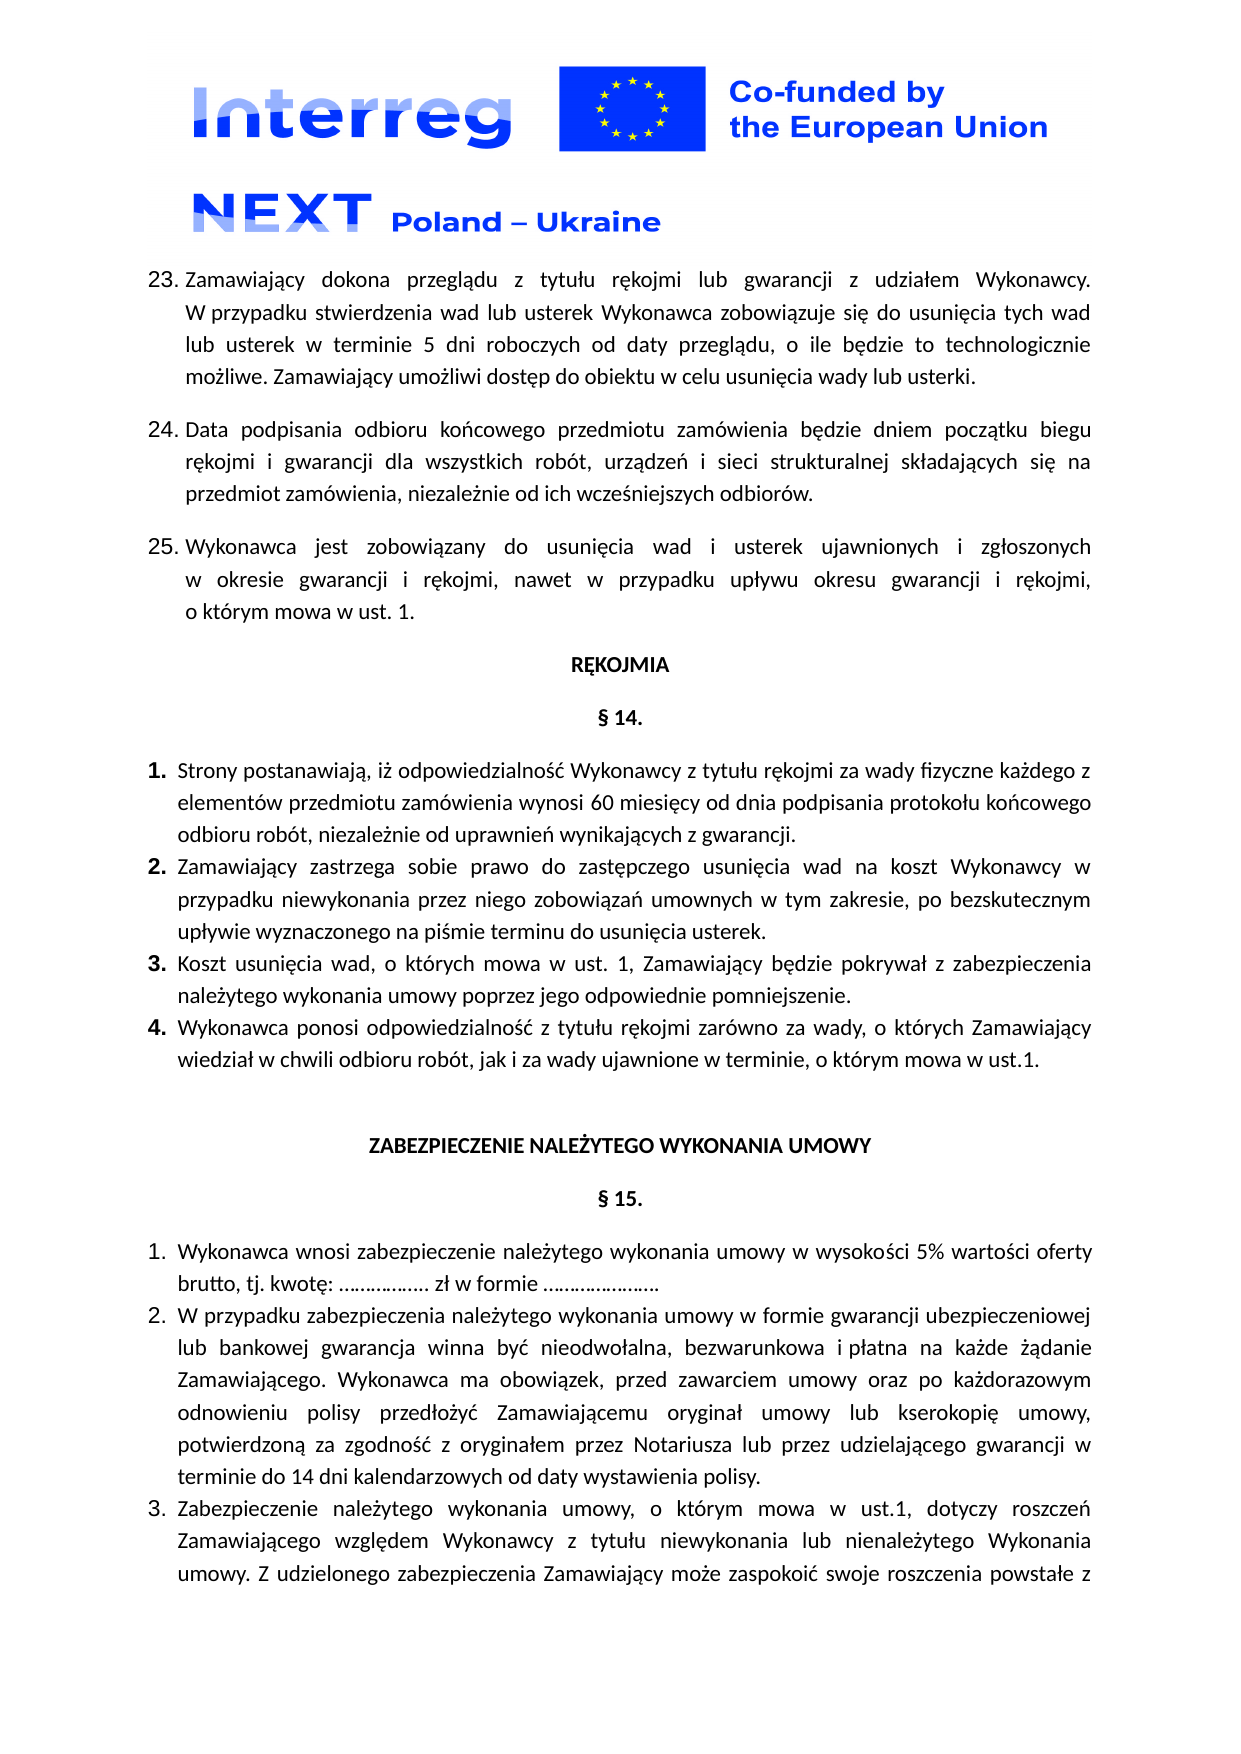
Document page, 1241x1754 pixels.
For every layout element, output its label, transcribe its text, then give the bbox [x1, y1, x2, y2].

list Data podpisania odbioru końcowego przedmiotu zamówienia będzie dniem początku biegu rękojmi i gwarancji dla wszystkich robót, urządzeń i sieci strukturalnej składających się na przedmiot zamówienia, niezależnie od ich wcześniejszych odbiorów. [148, 415, 1092, 507]
list W przypadku zabezpieczenia należytego wykonania umowy w formie gwarancji ubezpieczeniowej lub bankowej gwarancja winna być nieodwołalna, bezwarunkowa i płatna na każde żądanie Zamawiającego. Wykonawca ma obowiązek, przed zawarciem umowy oraz po każdorazowym odnowieniu polisy przedłożyć Zamawiającemu oryginał umowy lub kserokopię umowy, potwierdzoną za zgodność z oryginałem przez Notariusza lub przez udzielającego gwarancji w terminie do 14 dni kalendarzowych od daty wystawienia polisy. [148, 1301, 1092, 1490]
text § 14. [148, 703, 1092, 731]
list Wykonawca ponosi odpowiedzialność z tytułu rękojmi zarówno za wady, o których Zamawiający wiedział w chwili odbioru robót, jak i za wady ujawnione w terminie, o którym mowa w ust.1. [148, 1013, 1092, 1074]
text RĘKOJMIA [148, 650, 1092, 678]
text ZABEZPIECZENIE NALEŻYTEGO WYKONANIA UMOWY [148, 1131, 1092, 1159]
text § 15. [148, 1184, 1092, 1212]
list Wykonawca jest zobowiązany do usunięcia wad i usterek ujawnionych i zgłoszonych w okresie gwarancji i rękojmi, nawet w przypadku upływu okresu gwarancji i rękojmi, o którym mowa w ust. 1. [148, 532, 1092, 625]
list Koszt usunięcia wad, o których mowa w ust. 1, Zamawiający będzie pokrywał z zabezpieczenia należytego wykonania umowy poprzez jego odpowiednie pomniejszenie. [148, 949, 1092, 1009]
list Strony postanawiają, iż odpowiedzialność Wykonawcy z tytułu rękojmi za wady fizyczne każdego z elementów przedmiotu zamówienia wynosi 60 miesięcy od dnia podpisania protokołu końcowego odbioru robót, niezależnie od uprawnień wynikających z gwarancji. [148, 756, 1092, 848]
picture [147, 29, 1093, 266]
list Wykonawca wnosi zabezpieczenie należytego wykonania umowy w wysokości 5% wartości oferty brutto, tj. kwotę: …………….. zł w formie …………………. [148, 1237, 1092, 1297]
list Zamawiający zastrzega sobie prawo do zastępczego usunięcia wad na koszt Wykonawcy w przypadku niewykonania przez niego zobowiązań umownych w tym zakresie, po bezskutecznym upływie wyznaczonego na piśmie terminu do usunięcia usterek. [148, 852, 1092, 945]
list Zamawiający dokona przeglądu z tytułu rękojmi lub gwarancji z udziałem Wykonawcy. W przypadku stwierdzenia wad lub usterek Wykonawca zobowiązuje się do usunięcia tych wad lub usterek w terminie 5 dni roboczych od daty przeglądu, o ile będzie to technologicznie możliwe. Zamawiający umożliwi dostęp do obiektu w celu usunięcia wady lub usterki. [148, 266, 1092, 390]
